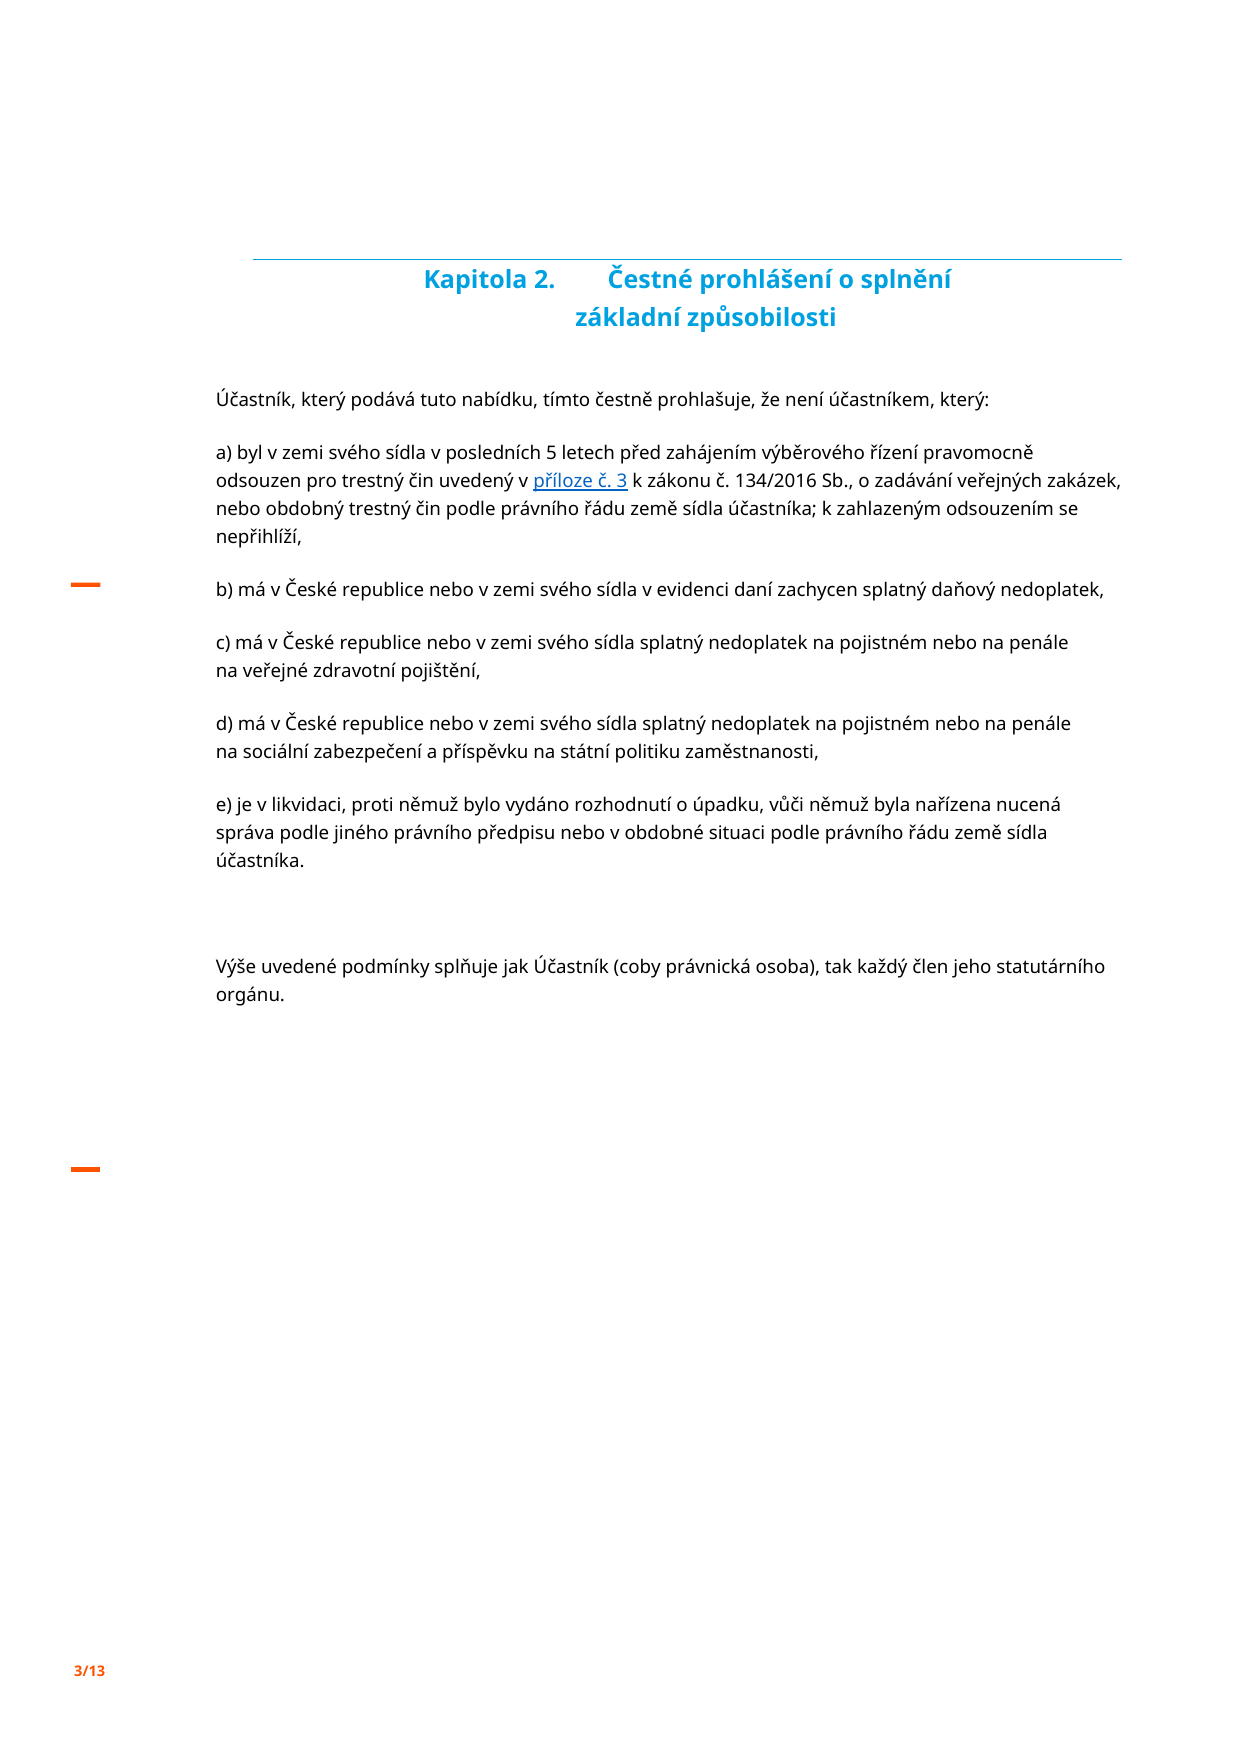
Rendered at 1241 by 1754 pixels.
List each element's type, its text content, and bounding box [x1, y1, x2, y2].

text Účastník, který podává tuto nabídku, tímto čestně prohlašuje, že není účastníkem, který: [216, 386, 1122, 412]
text c) má v České republice nebo v zemi svého sídla splatný nedoplatek na pojistném nebo na penále na veřejné zdravotní pojištění, [216, 629, 1122, 683]
text Výše uvedené podmínky splňuje jak Účastník (coby právnická osoba), tak každý člen jeho statutárního orgánu. [216, 954, 1122, 1007]
text d) má v České republice nebo v zemi svého sídla splatný nedoplatek na pojistném nebo na penále na sociální zabezpečení a příspěvku na státní politiku zaměstnanosti, [216, 711, 1122, 764]
text b) má v České republice nebo v zemi svého sídla v evidenci daní zachycen splatný daňový nedoplatek, [216, 577, 1122, 602]
text e) je v likvidaci, proti němuž bylo vydáno rozhodnutí o úpadku, vůči němuž byla nařízena nucená správa podle jiného právního předpisu nebo v obdobné situaci podle právního řádu země sídla účastníka. [216, 792, 1122, 873]
subtitle Čestné prohlášení o splnění základní způsobilosti [253, 260, 1122, 333]
text a) byl v zemi svého sídla v posledních 5 letech před zahájením výběrového řízení pravomocně odsouzen pro trestný čin uvedený v příloze č. 3 k zákonu č. 134/2016 Sb., o zadávání veřejných zakázek, nebo obdobný trestný čin podle právního řádu země sídla účastníka; k zahlazeným odsouzením se nepřihlíží, [216, 439, 1122, 549]
